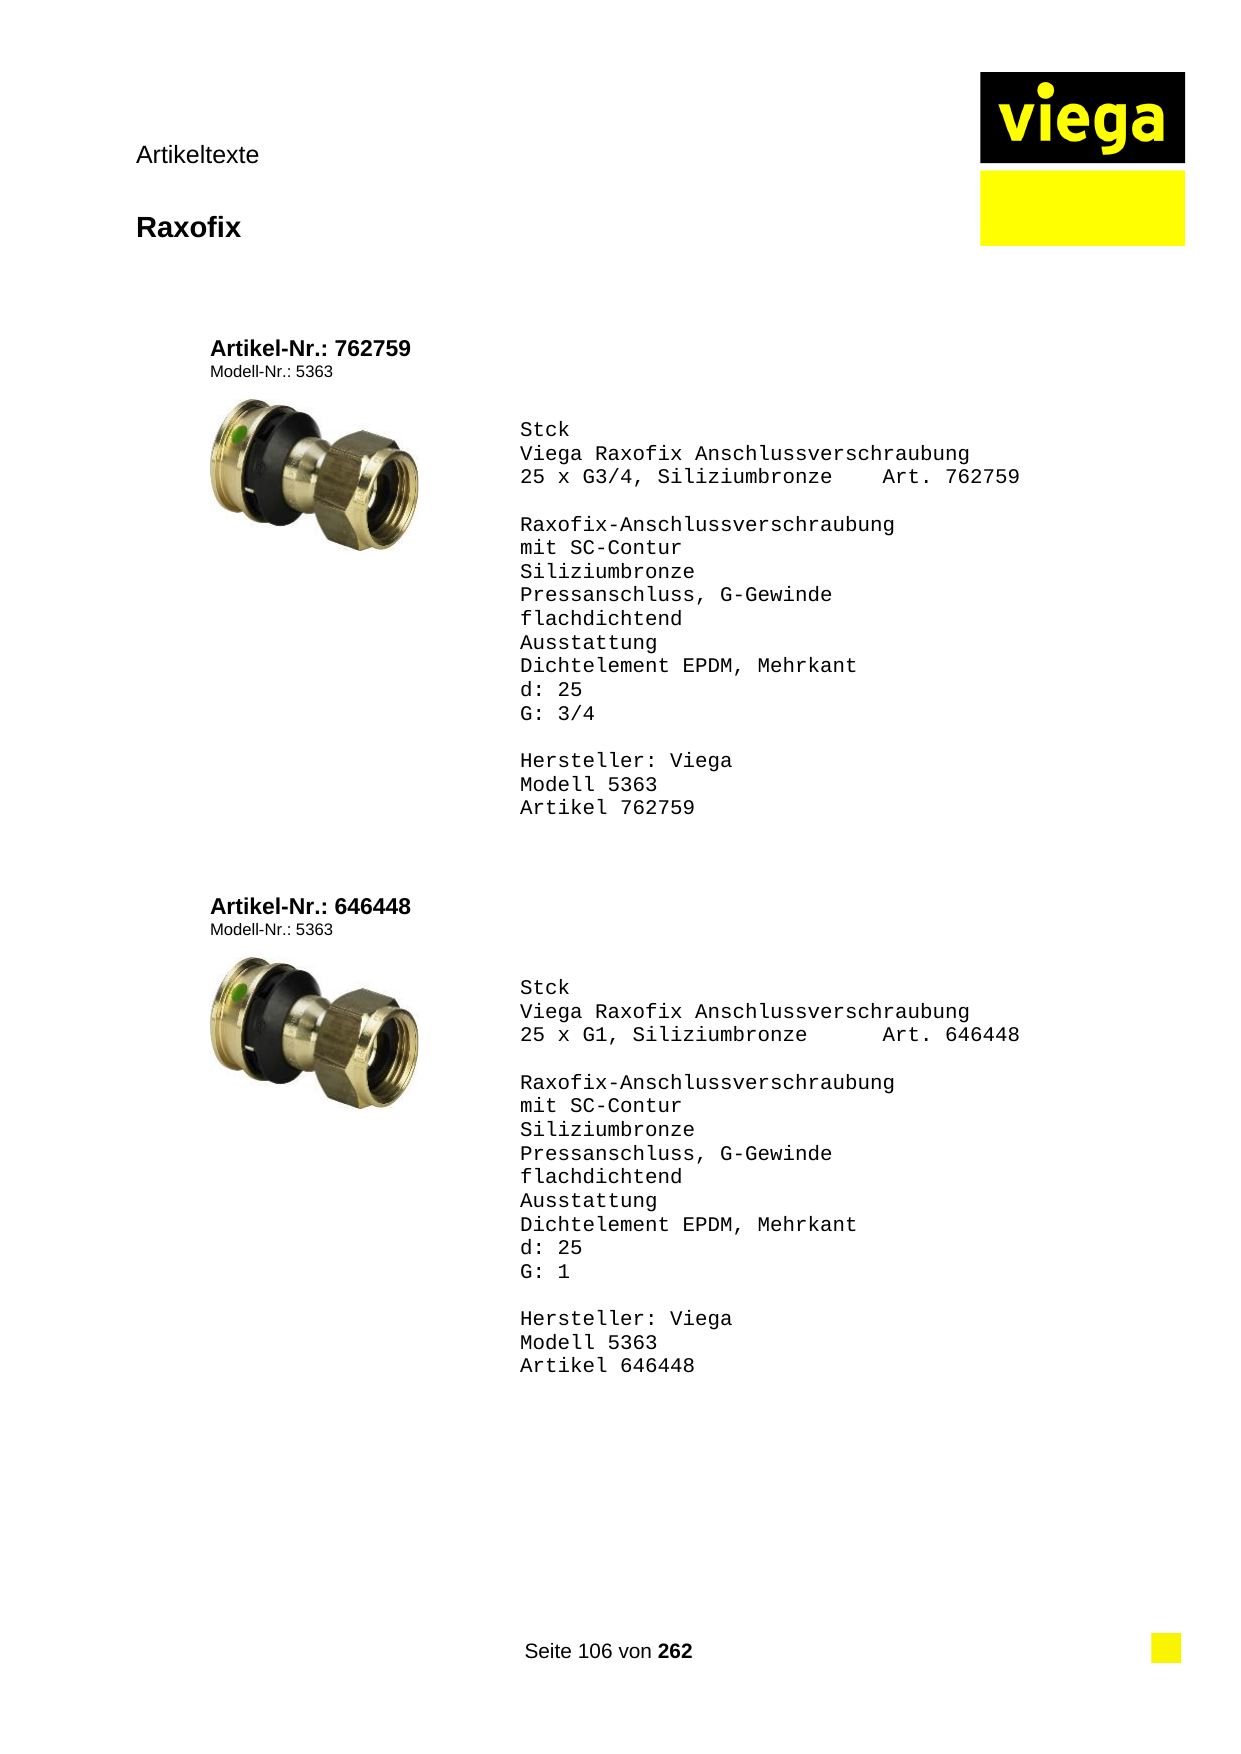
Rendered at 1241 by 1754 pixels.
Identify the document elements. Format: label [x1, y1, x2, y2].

picture [210, 399, 419, 551]
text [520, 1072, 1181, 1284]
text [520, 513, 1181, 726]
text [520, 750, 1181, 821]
picture [1151, 1633, 1182, 1663]
picture [980, 72, 1186, 246]
picture [210, 957, 419, 1109]
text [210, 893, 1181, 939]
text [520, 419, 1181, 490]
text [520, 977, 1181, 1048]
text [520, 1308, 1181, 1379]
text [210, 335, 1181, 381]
